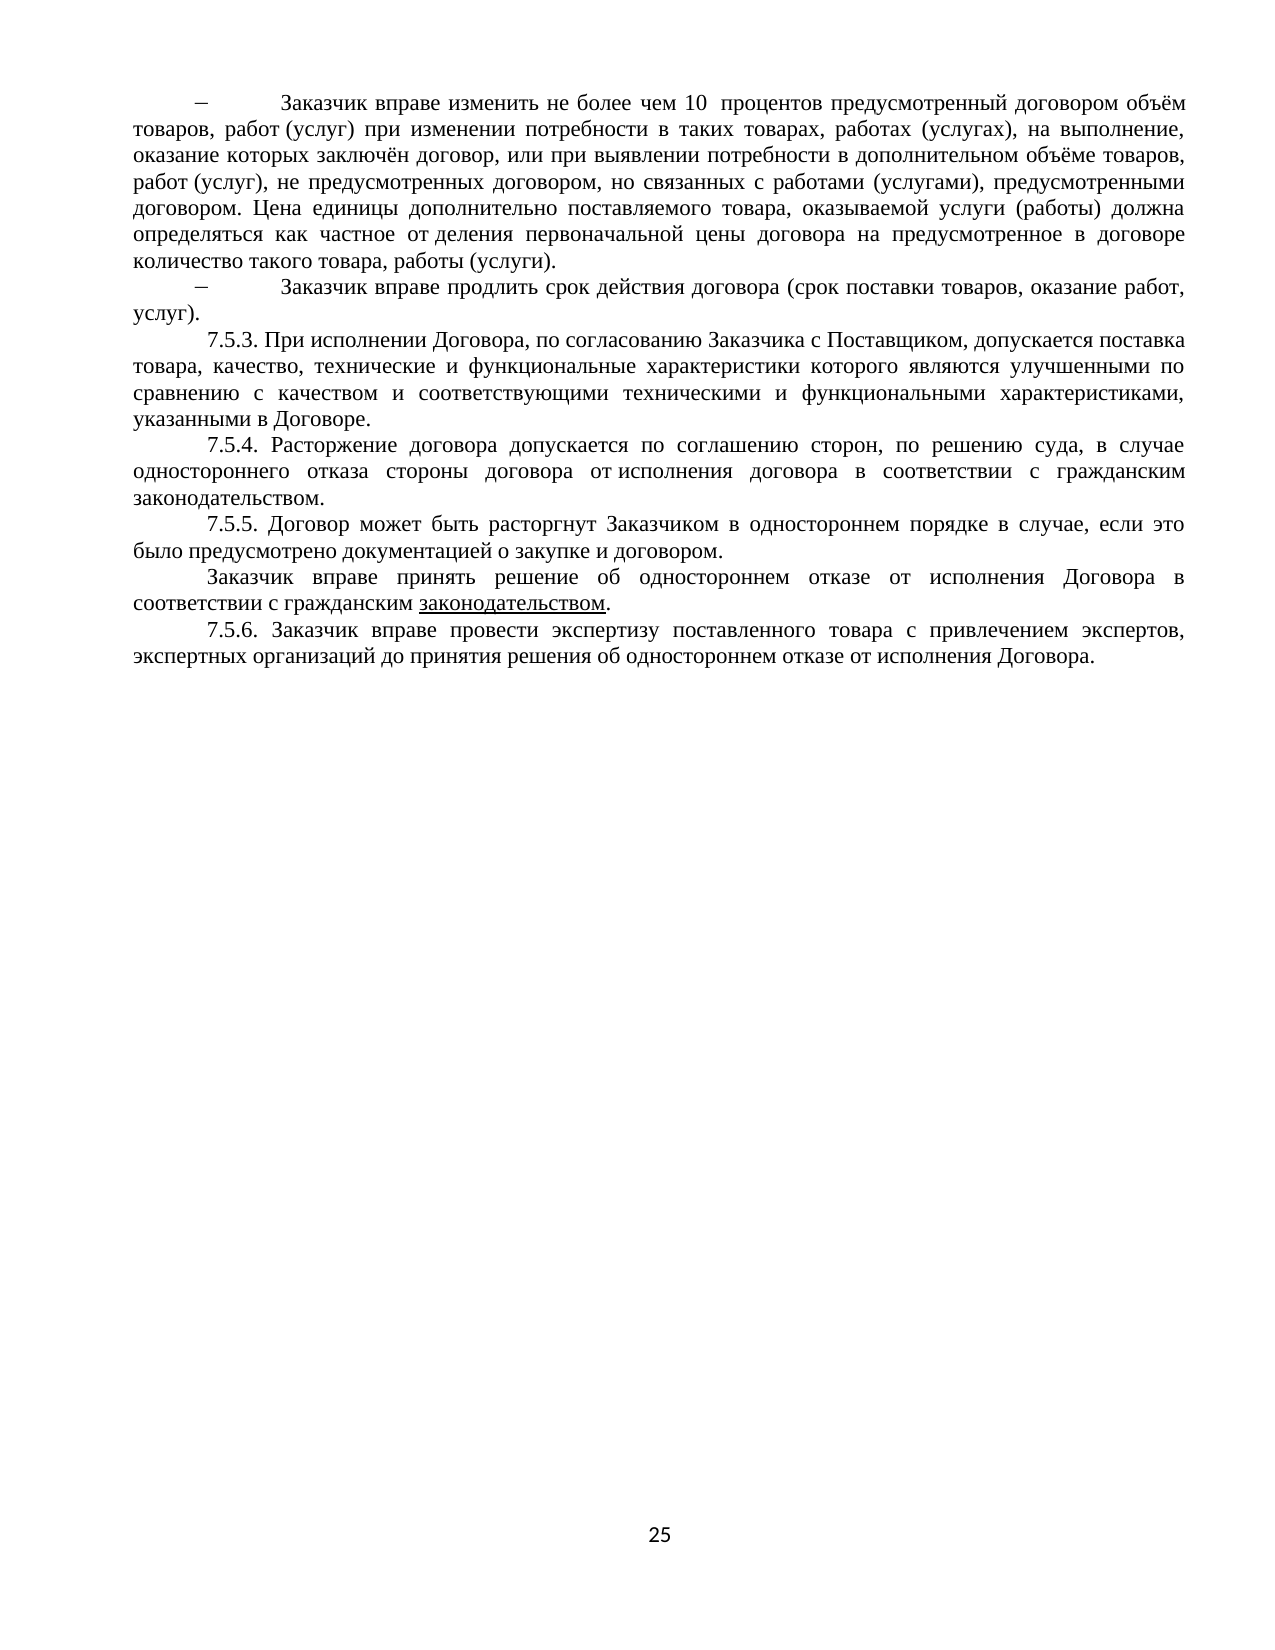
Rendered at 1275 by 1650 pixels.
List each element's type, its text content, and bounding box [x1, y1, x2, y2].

text 7.5.5. Договор может быть расторгнут Заказчиком в одностороннем порядке в случае, если это было предусмотрено документацией о закупке и договором. [133, 510, 1186, 563]
list 7.5.3. При исполнении Договора, по согласованию Заказчика с Поставщиком, допускается поставка товара, качество, технические и функциональные характеристики которого являются улучшенными по сравнению с качеством и соответствующими техническими и функциональными характеристиками, указанными в Договоре. [133, 326, 1186, 431]
text 7.5.4. Расторжение договора допускается по соглашению сторон, по решению суда, в случае одностороннего отказа стороны договора от исполнения договора в соответствии с гражданским законодательством. [133, 431, 1186, 510]
list Заказчик вправе изменить не более чем 10 процентов предусмотренный договором объём товаров, работ (услуг) при изменении потребности в таких товарах, работах (услугах), на выполнение, оказание которых заключён договор, или при выявлении потребности в дополнительном объёме товаров, работ (услуг), не предусмотренных договором, но связанных с работами (услугами), предусмотренными договором. Цена единицы дополнительно поставляемого товара, оказываемой услуги (работы) должна определяться как частное от деления первоначальной цены договора на предусмотренное в договоре количество такого товара, работы (услуги). [133, 89, 1186, 273]
text Заказчик вправе принять решение об одностороннем отказе от исполнения Договора в соответствии с гражданским законодательством. [133, 563, 1186, 616]
text 7.5.6. Заказчик вправе провести экспертизу поставленного товара с привлечением экспертов, экспертных организаций до принятия решения об одностороннем отказе от исполнения Договора. [133, 616, 1186, 668]
list Заказчик вправе продлить срок действия договора (срок поставки товаров, оказание работ, услуг). [133, 273, 1186, 326]
